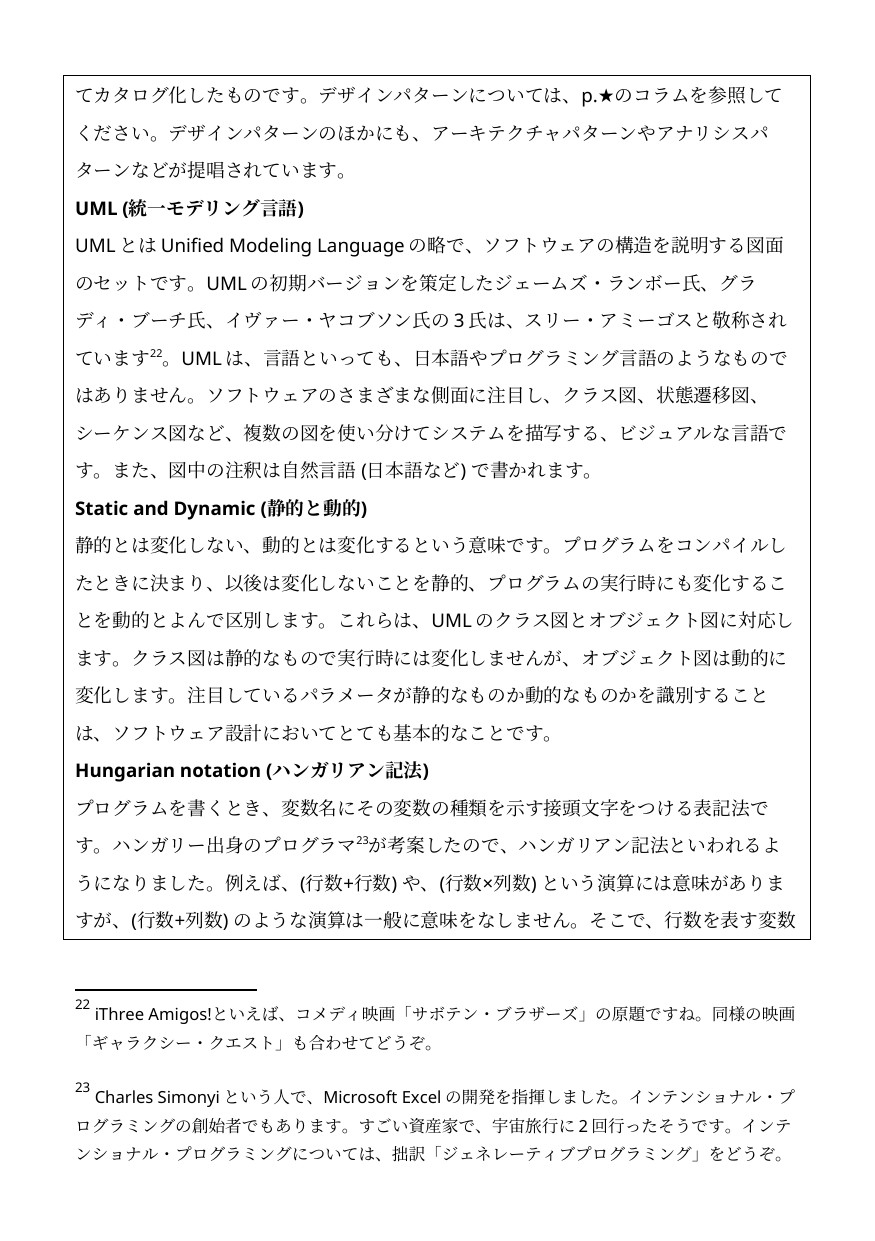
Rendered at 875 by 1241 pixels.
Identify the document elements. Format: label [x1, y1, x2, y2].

table_header [64, 76, 810, 938]
